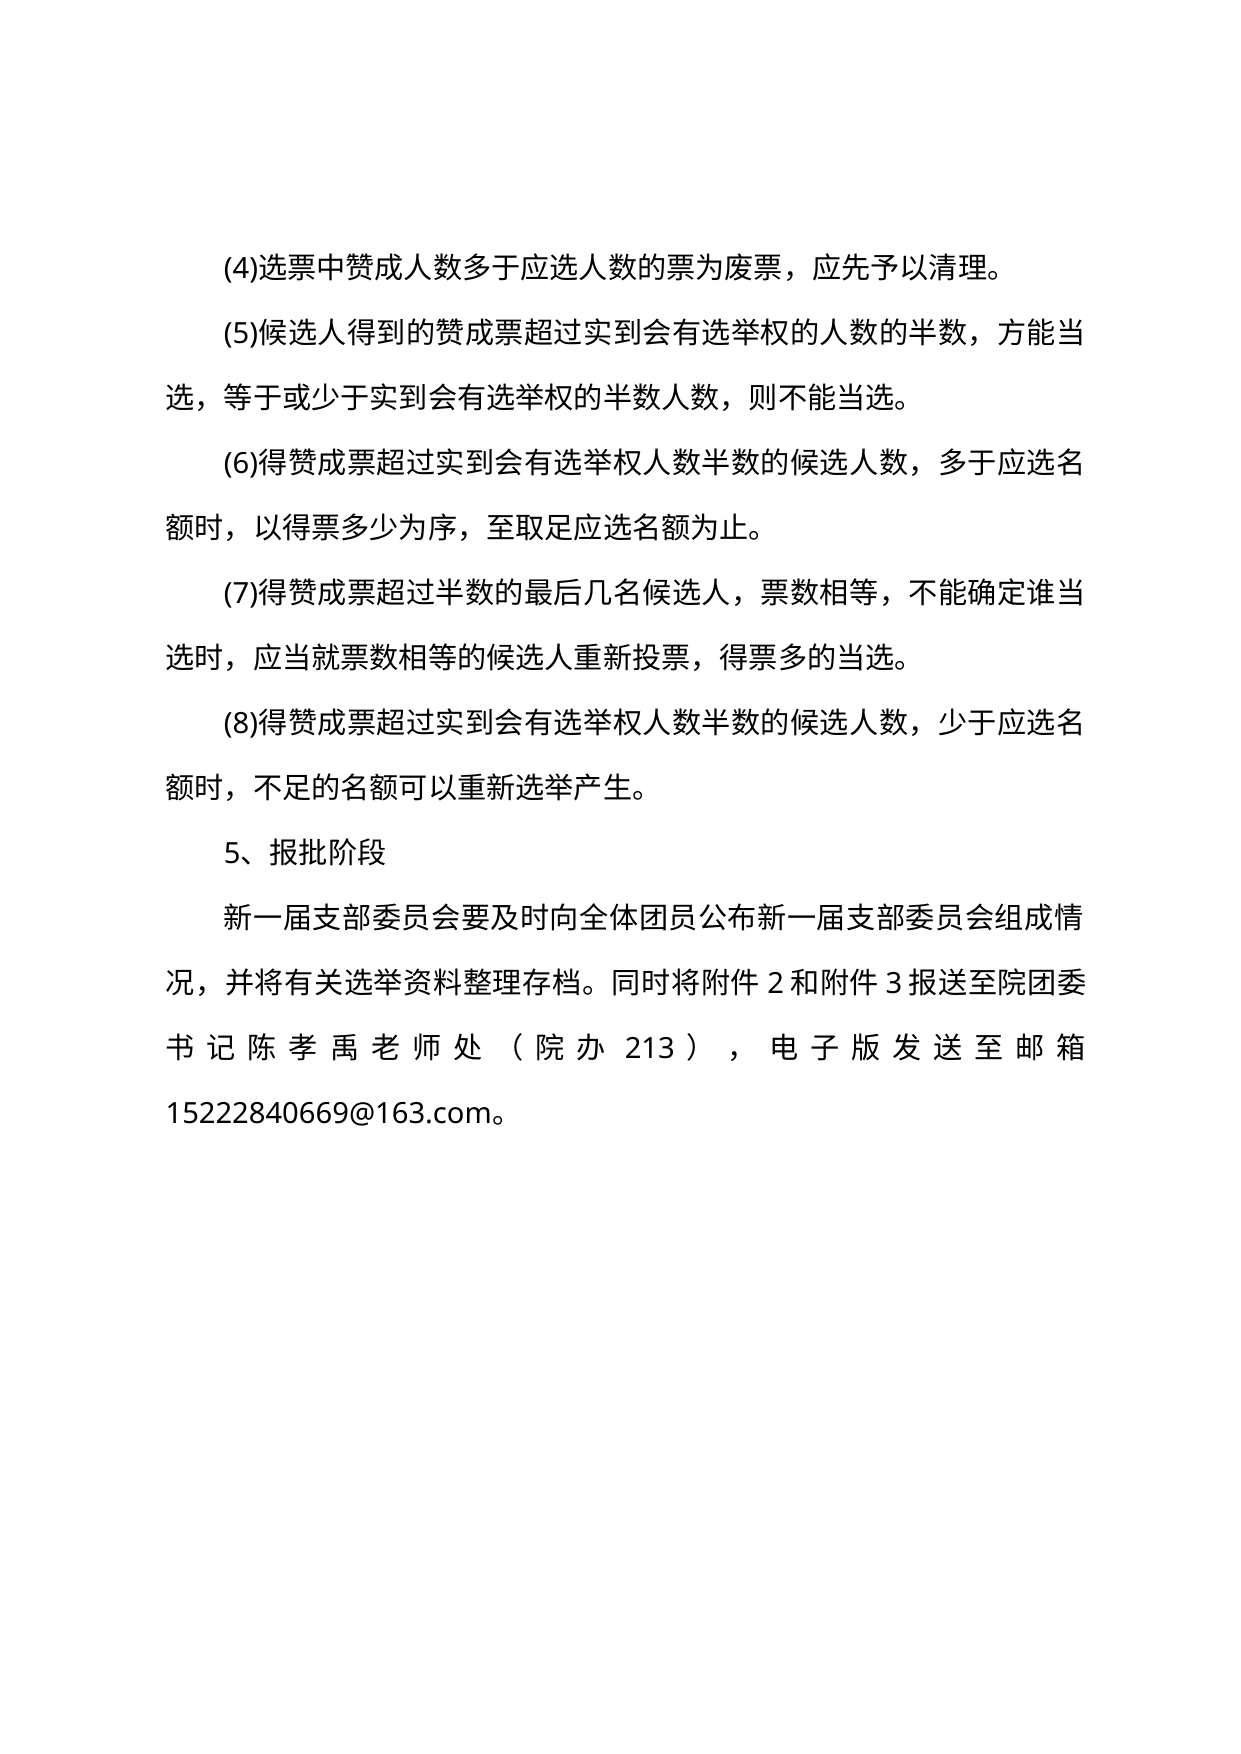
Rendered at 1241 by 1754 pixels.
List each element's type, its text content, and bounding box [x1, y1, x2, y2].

text 5、报批阶段 [165, 818, 1087, 883]
text (5)候选人得到的赞成票超过实到会有选举权的人数的半数，方能当选，等于或少于实到会有选举权的半数人数，则不能当选。 [165, 298, 1087, 428]
text (6)得赞成票超过实到会有选举权人数半数的候选人数，多于应选名额时，以得票多少为序，至取足应选名额为止。 [165, 428, 1087, 558]
text 新一届支部委员会要及时向全体团员公布新一届支部委员会组成情况，并将有关选举资料整理存档。同时将附件2和附件3报送至院团委书记陈孝禹老师处（院办213），电子版发送至邮箱15222840669@163.com。 [165, 883, 1087, 1143]
text (7)得赞成票超过半数的最后几名候选人，票数相等，不能确定谁当选时，应当就票数相等的候选人重新投票，得票多的当选。 [165, 558, 1087, 688]
text (4)选票中赞成人数多于应选人数的票为废票，应先予以清理。 [165, 233, 1087, 298]
text (8)得赞成票超过实到会有选举权人数半数的候选人数，少于应选名额时，不足的名额可以重新选举产生。 [165, 688, 1087, 818]
